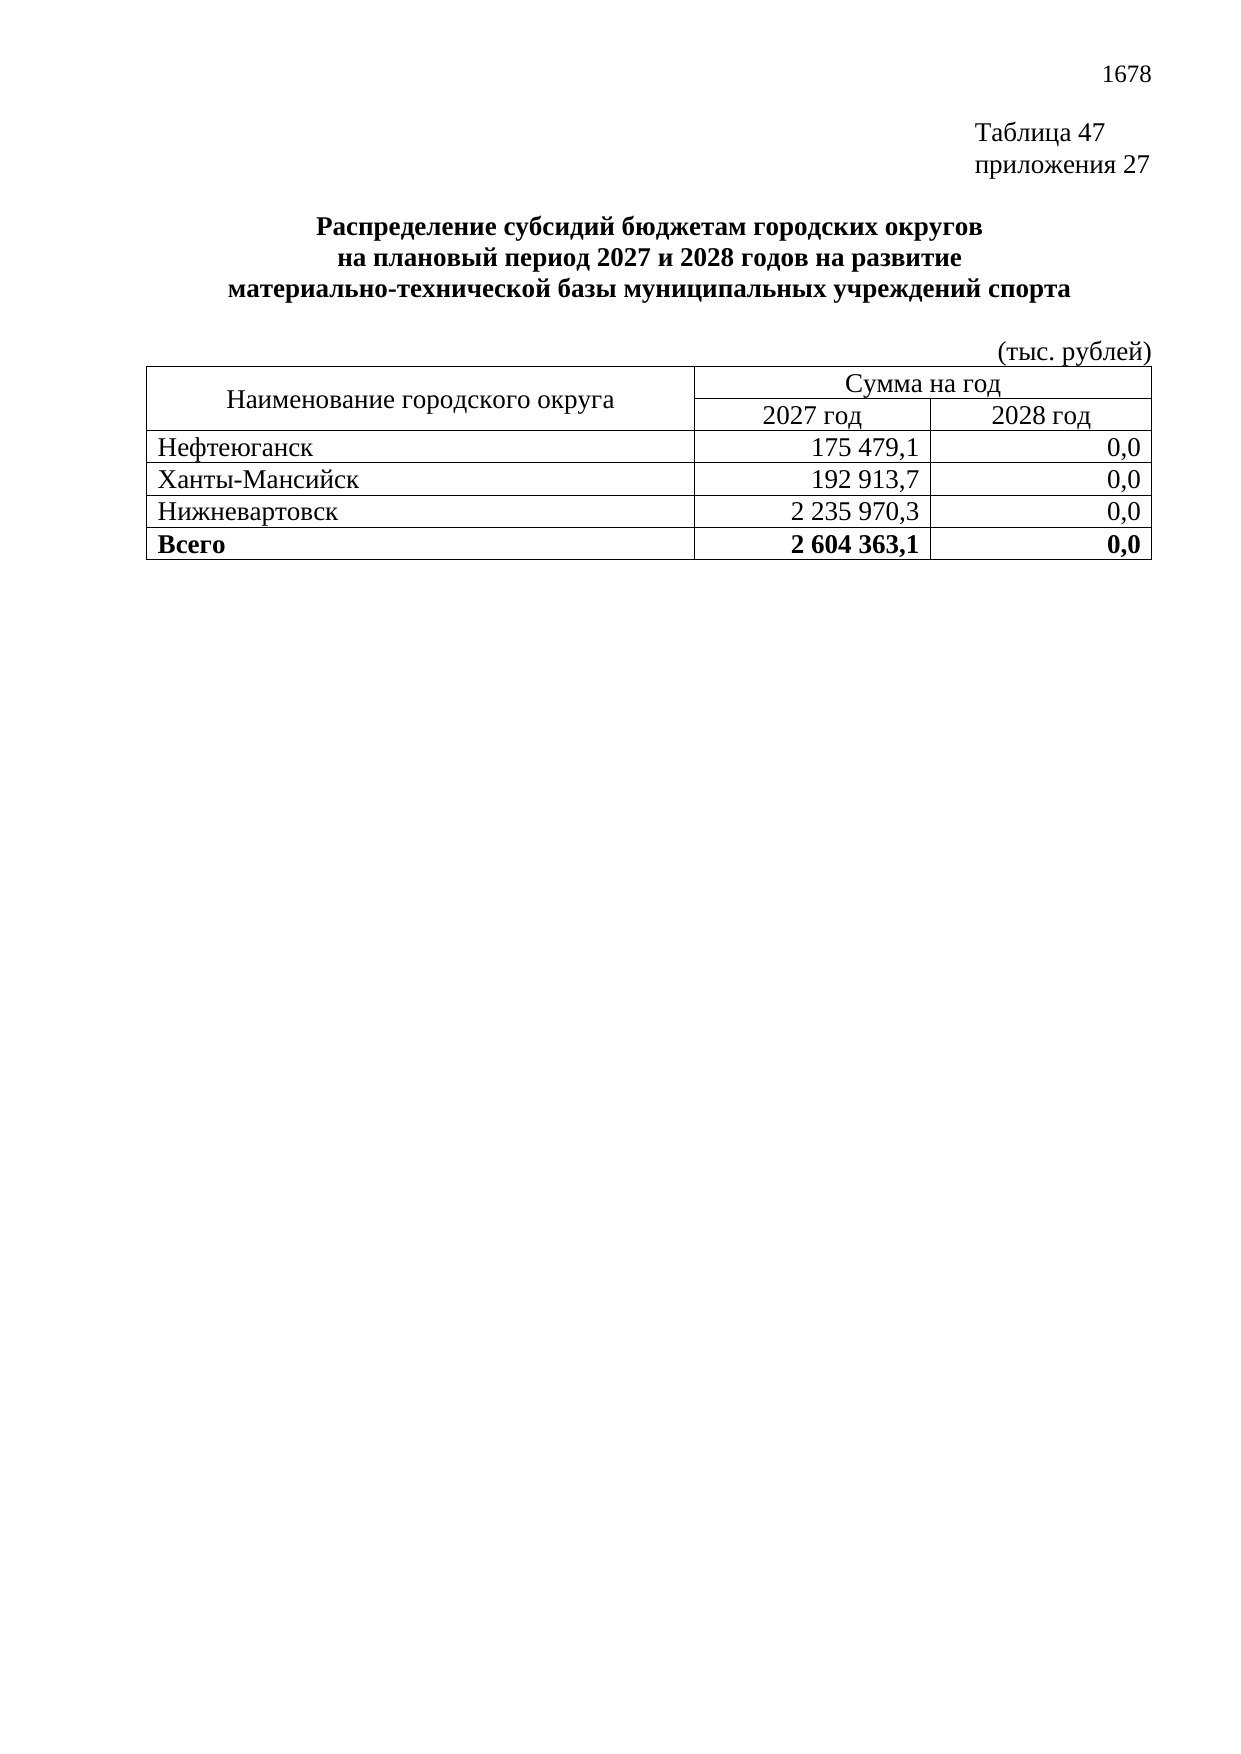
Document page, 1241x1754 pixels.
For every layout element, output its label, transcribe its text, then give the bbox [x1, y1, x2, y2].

text Таблица 47 [974, 117, 1181, 148]
text на плановый период 2027 и 2028 годов на развитие [148, 241, 1152, 272]
text Распределение субсидий бюджетам городских округов [148, 210, 1152, 241]
text приложения 27 [974, 148, 1152, 179]
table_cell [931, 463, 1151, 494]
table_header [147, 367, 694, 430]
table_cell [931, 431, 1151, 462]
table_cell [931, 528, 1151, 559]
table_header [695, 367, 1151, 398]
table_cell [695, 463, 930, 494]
text материально-технической базы муниципальных учреждений спорта [148, 272, 1152, 303]
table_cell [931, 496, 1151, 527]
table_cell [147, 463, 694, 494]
text (тыс. рублей) [148, 334, 1152, 366]
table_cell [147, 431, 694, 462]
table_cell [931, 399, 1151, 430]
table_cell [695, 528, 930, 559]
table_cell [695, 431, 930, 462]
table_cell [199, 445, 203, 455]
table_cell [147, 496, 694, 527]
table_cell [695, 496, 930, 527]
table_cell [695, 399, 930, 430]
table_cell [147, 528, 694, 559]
